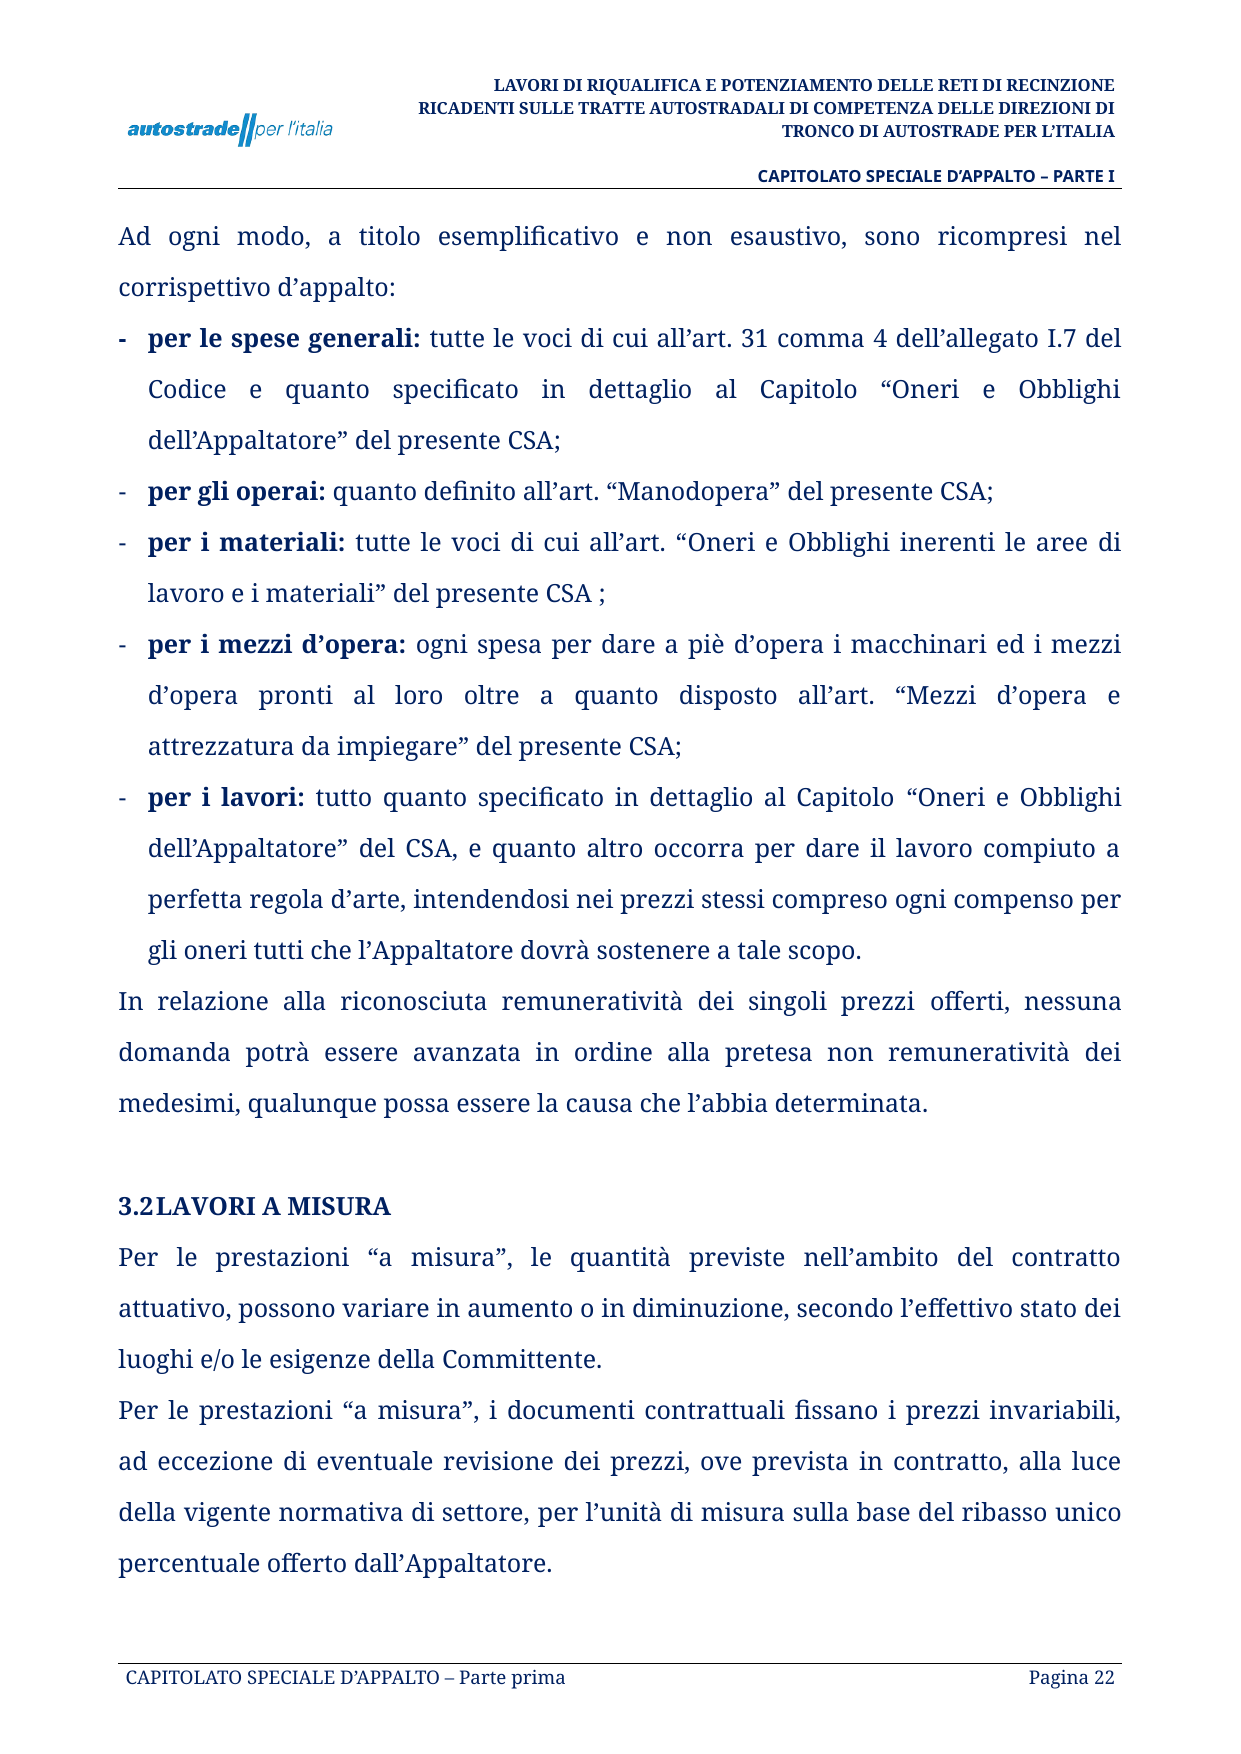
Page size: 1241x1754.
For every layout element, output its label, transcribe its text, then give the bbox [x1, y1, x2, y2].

list per i materiali: tutte le voci di cui all’art. “Oneri e Obblighi inerenti le aree di lavoro e i materiali” del presente CSA ; [118, 524, 1122, 610]
text In relazione alla riconosciuta remuneratività dei singoli prezzi offerti, nessuna domanda potrà essere avanzata in ordine alla pretesa non remuneratività dei medesimi, qualunque possa essere la causa che l’abbia determinata. [118, 984, 1122, 1120]
text Per le prestazioni “a misura”, le quantità previste nell’ambito del contratto attuativo, possono variare in aumento o in diminuzione, secondo l’effettivo stato dei luoghi e/o le esigenze della Committente. [118, 1239, 1122, 1375]
list per i mezzi d’opera: ogni spesa per dare a piè d’opera i macchinari ed i mezzi d’opera pronti al loro oltre a quanto disposto all’art. “Mezzi d’opera e attrezzatura da impiegare” del presente CSA; [118, 627, 1122, 763]
list per gli operai: quanto definito all’art. “Manodopera” del presente CSA; [118, 473, 1122, 508]
text Ad ogni modo, a titolo esemplificativo e non esaustivo, sono ricompresi nel corrispettivo d’appalto: [118, 218, 1122, 303]
list per le spese generali: tutte le voci di cui all’art. 31 comma 4 dell’allegato I.7 del Codice e quanto specificato in dettaglio al Capitolo “Oneri e Obblighi dell’Appaltatore” del presente CSA; [118, 320, 1122, 457]
subtitle LAVORI A MISURA [118, 1188, 1122, 1222]
text Per le prestazioni “a misura”, i documenti contrattuali fissano i prezzi invariabili, ad eccezione di eventuale revisione dei prezzi, ove prevista in contratto, alla luce della vigente normativa di settore, per l’unità di misura sulla base del ribasso unico percentuale offerto dall’Appaltatore. [118, 1392, 1122, 1579]
picture [125, 105, 339, 156]
list per i lavori: tutto quanto specificato in dettaglio al Capitolo “Oneri e Obblighi dell’Appaltatore” del CSA, e quanto altro occorra per dare il lavoro compiuto a perfetta regola d’arte, intendendosi nei prezzi stessi compreso ogni compenso per gli oneri tutti che l’Appaltatore dovrà sostenere a tale scopo. [118, 780, 1122, 967]
